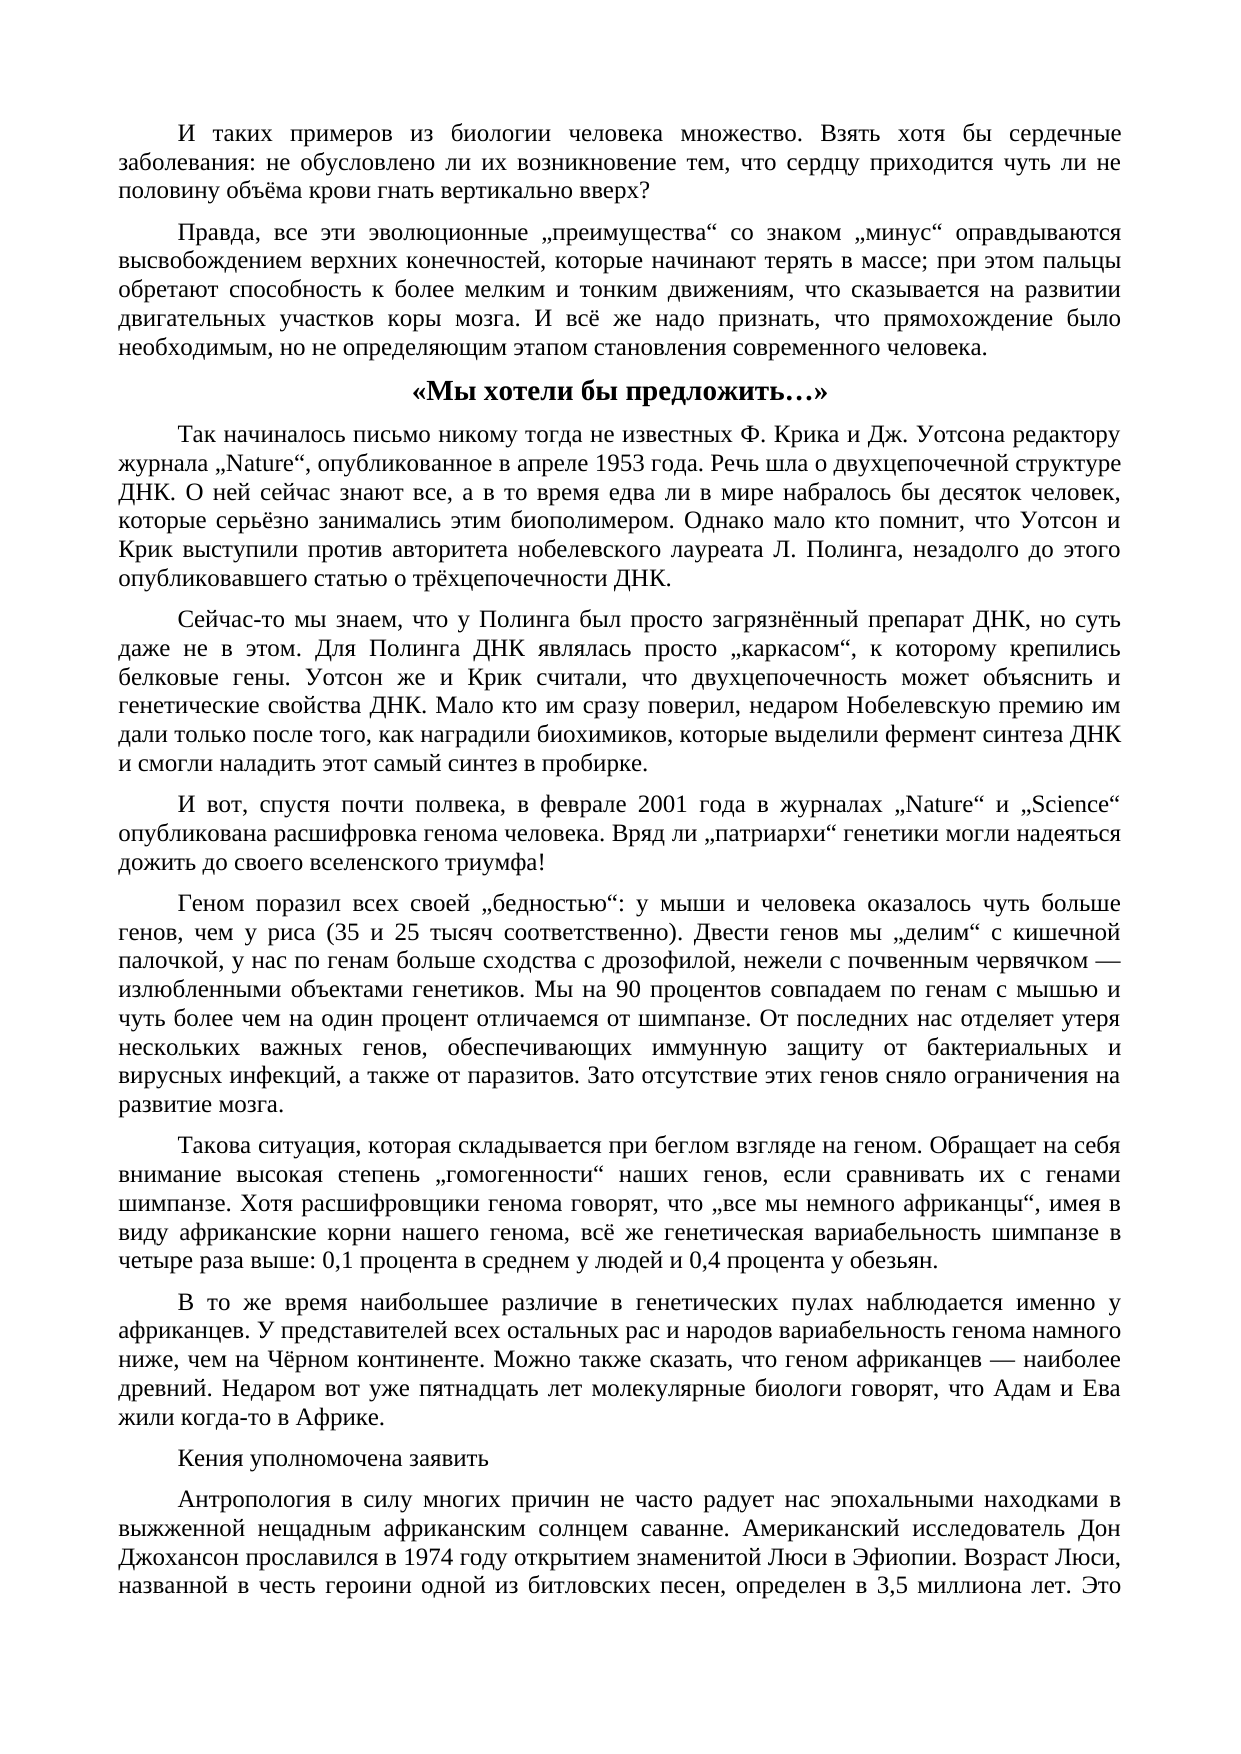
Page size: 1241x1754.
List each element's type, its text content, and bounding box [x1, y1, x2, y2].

text Геном поразил всех своей „бедностью“: у мыши и человека оказалось чуть больше генов, чем у риса (35 и 25 тысяч соответственно). Двести генов мы „делим“ с кишечной палочкой, у нас по генам больше сходства с дрозофилой, нежели с почвенным червячком — излюбленными объектами генетиков. Мы на 90 процентов совпадаем по генам с мышью и чуть более чем на один процент отличаемся от шимпанзе. От последних нас отделяет утеря нескольких важных генов, обеспечивающих иммунную защиту от бактериальных и вирусных инфекций, а также от паразитов. Зато отсутствие этих генов сняло ограничения на развитие мозга. [118, 888, 1122, 1118]
text Такова ситуация, которая складывается при беглом взгляде на геном. Обращает на себя внимание высокая степень „гомогенности“ наших генов, если сравнивать их с генами шимпанзе. Хотя расшифровщики генома говорят, что „все мы немного африканцы“, имея в виду африканские корни нашего генома, всё же генетическая вариабельность шимпанзе в четыре раза выше: 0,1 процента в среднем у людей и 0,4 процента у обезьян. [118, 1130, 1122, 1274]
text Правда, все эти эволюционные „преимущества“ со знаком „минус“ оправдываются высвобождением верхних конечностей, которые начинают терять в массе; при этом пальцы обретают способность к более мелким и тонким движениям, что сказывается на развитии двигательных участков коры мозга. И всё же надо признать, что прямохождение было необходимым, но не определяющим этапом становления современного человека. [118, 217, 1122, 361]
text И таких примеров из биологии человека множество. Взять хотя бы сердечные заболевания: не обусловлено ли их возникновение тем, что сердцу приходится чуть ли не половину объёма крови гнать вертикально вверх? [118, 118, 1122, 204]
text Кения уполномочена заявить [118, 1443, 1122, 1472]
text И вот, спустя почти полвека, в феврале 2001 года в журналах „Nature“ и „Science“ опубликована расшифровка генома человека. Вряд ли „патриархи“ генетики могли надеяться дожить до своего вселенского триумфа! [118, 789, 1122, 875]
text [118, 1484, 1122, 1599]
text Сейчас-то мы знаем, что у Полинга был просто загрязнённый препарат ДНК, но суть даже не в этом. Для Полинга ДНК являлась просто „каркасом“, к которому крепились белковые гены. Уотсон же и Крик считали, что двухцепочечность может объяснить и генетические свойства ДНК. Мало кто им сразу поверил, недаром Нобелевскую премию им дали только после того, как наградили биохимиков, которые выделили фермент синтеза ДНК и смогли наладить этот самый синтез в пробирке. [118, 604, 1122, 777]
text В то же время наибольшее различие в генетических пулах наблюдается именно у африканцев. У представителей всех остальных рас и народов вариабельность генома намного ниже, чем на Чёрном континенте. Можно также сказать, что геном африканцев — наиболее древний. Недаром вот уже пятнадцать лет молекулярные биологи говорят, что Адам и Ева жили когда-то в Африке. [118, 1287, 1122, 1430]
text Так начиналось письмо никому тогда не известных Ф. Крика и Дж. Уотсона редактору журнала „Nature“, опубликованное в апреле 1953 года. Речь шла о двухцепочечной структуре ДНК. О ней сейчас знают все, а в то время едва ли в мире набралось бы десяток человек, которые серьёзно занимались этим биополимером. Однако мало кто помнит, что Уотсон и Крик выступили против авторитета нобелевского лауреата Л. Полинга, незадолго до этого опубликовавшего статью о трёхцепочечности ДНК. [118, 419, 1122, 592]
text «Мы хотели бы предложить…» [118, 373, 1122, 407]
